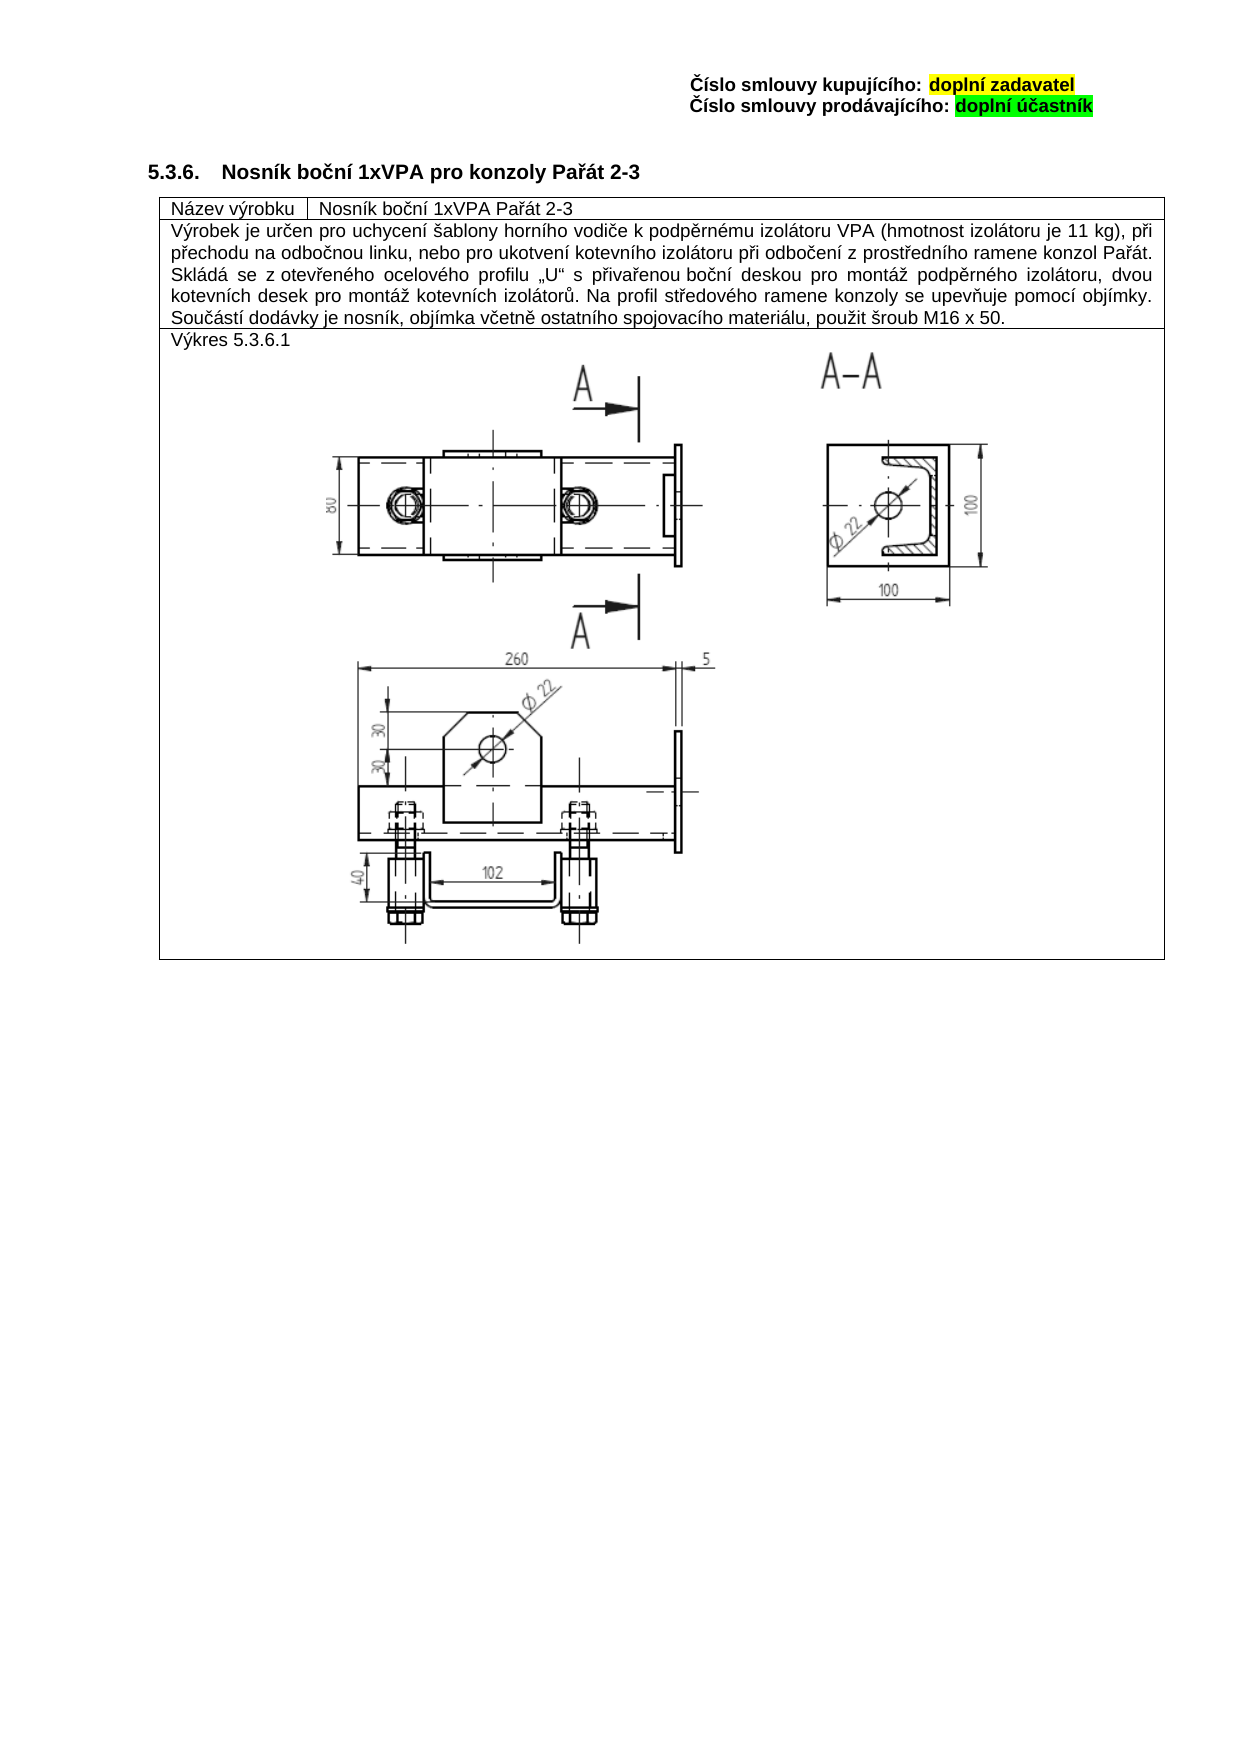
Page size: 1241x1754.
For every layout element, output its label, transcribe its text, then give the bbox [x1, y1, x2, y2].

table_header Název výrobku [160, 198, 307, 219]
table_cell Výrobek je určen pro uchycení šablony horního vodiče k podpěrnému izolátoru VPA (hmotnost izolátoru je 11 kg), při přechodu na odbočnou linku, nebo pro ukotvení kotevního izolátoru při odbočení z prostředního ramene konzol Pařát. Skládá se z otevřeného ocelového profilu „U“ s přivařenou boční deskou pro montáž podpěrného izolátoru, dvou kotevních desek pro montáž kotevních izolátorů. Na profil středového ramene konzoly se upevňuje pomocí objímky. Součástí dodávky je nosník, objímka včetně ostatního spojovacího materiálu, použit šroub M16 x 50. [160, 220, 1164, 328]
list Nosník boční 1xVPA pro konzoly Pařát 2-3 [148, 160, 1093, 184]
table_cell Výkres 5.3.6.1 [160, 329, 1164, 958]
table_header Nosník boční 1xVPA Pařát 2-3 [308, 198, 1164, 219]
